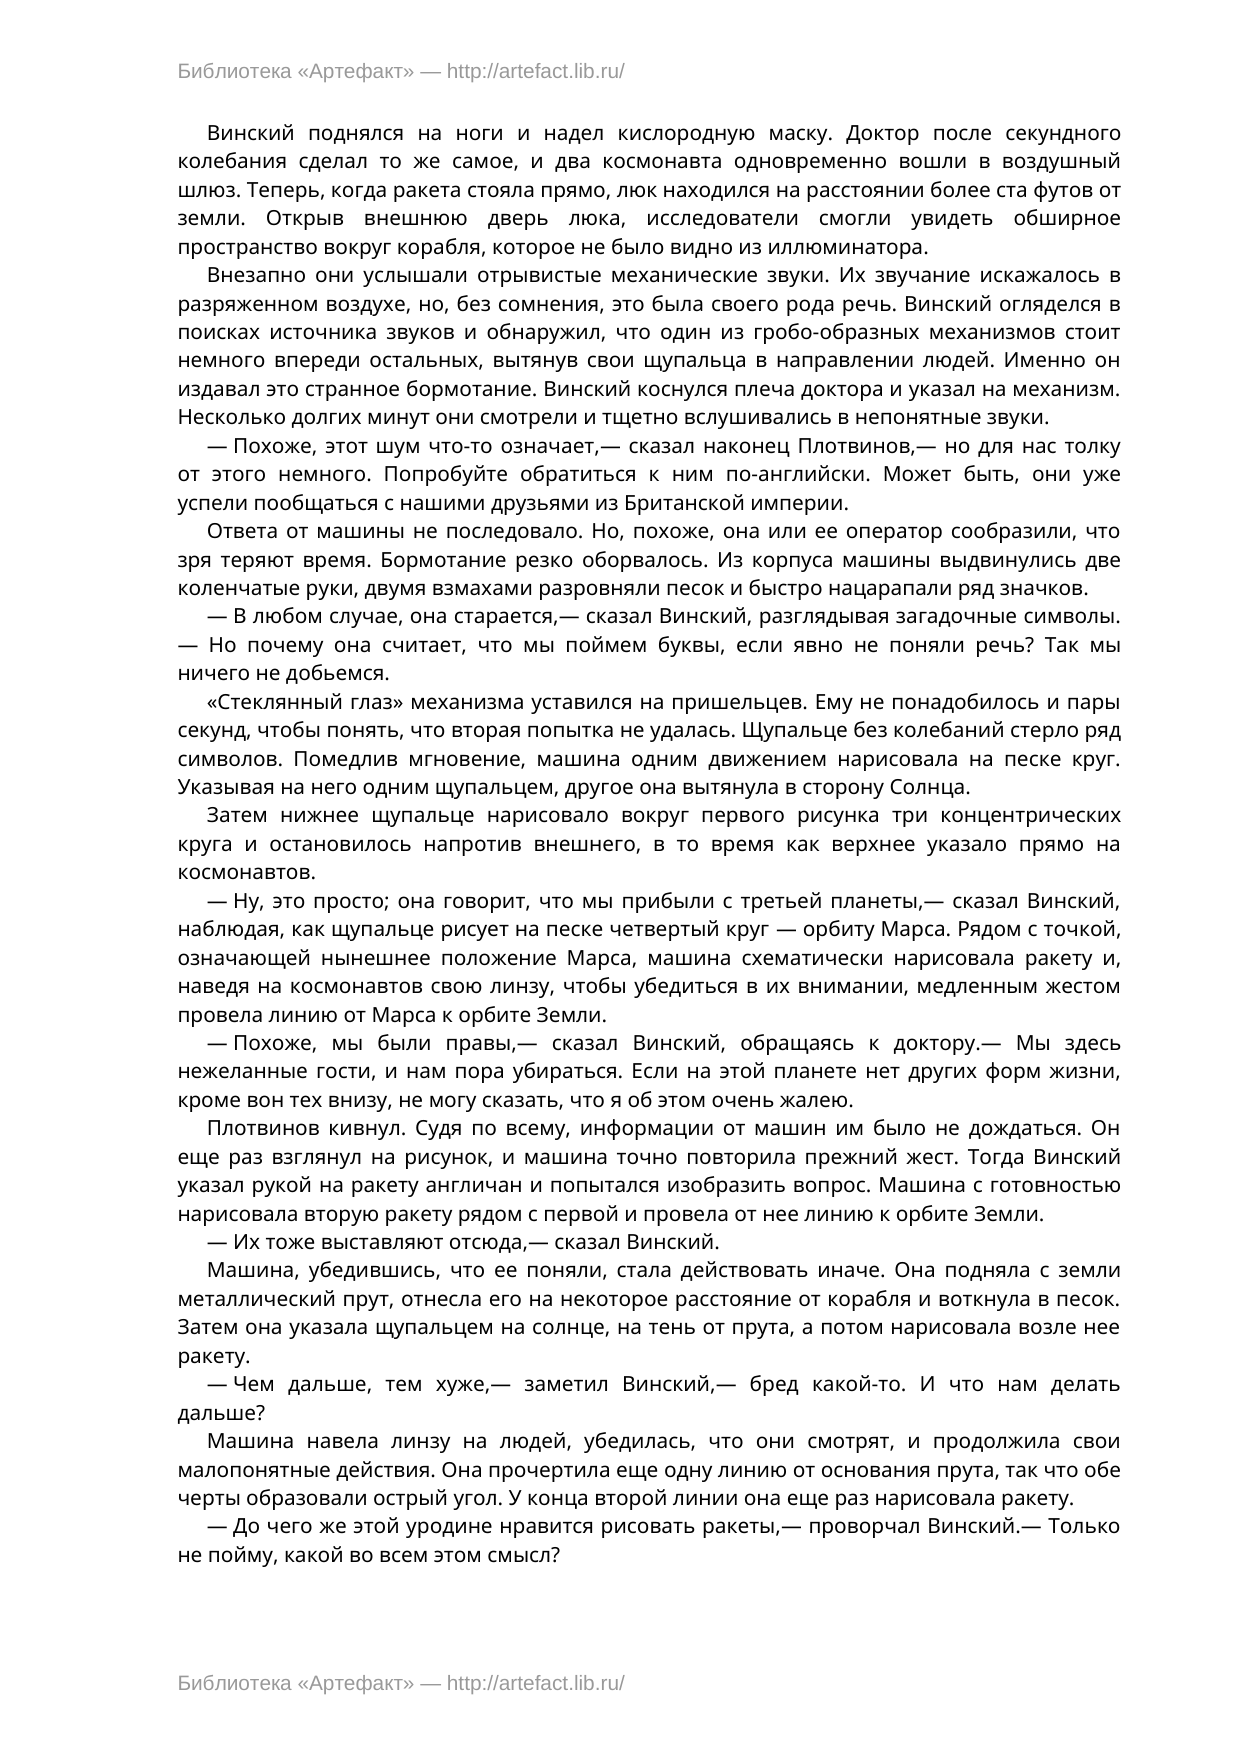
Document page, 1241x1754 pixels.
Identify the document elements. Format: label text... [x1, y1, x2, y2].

text Машина, убедившись, что ее поняли, стала действовать иначе. Она подняла с земли металлический прут, отнесла его на некоторое расстояние от корабля и воткнула в песок. Затем она указала щупальцем на солнце, на тень от прута, а потом нарисовала возле нее ракету. [177, 1256, 1122, 1369]
text — До чего же этой уродине нравится рисовать ракеты,— проворчал Винский.— Только не пойму, какой во всем этом смысл? [177, 1512, 1122, 1568]
text — Чем дальше, тем хуже,— заметил Винский,— бред какой-то. И что нам делать дальше? [177, 1369, 1122, 1426]
text Ответа от машины не последовало. Но, похоже, она или ее оператор сообразили, что зря теряют время. Бормотание резко оборвалось. Из корпуса машины выдвинулись две коленчатые руки, двумя взмахами разровняли песок и быстро нацарапали ряд значков. [177, 516, 1122, 602]
text — Их тоже выставляют отсюда,— сказал Винский. [177, 1227, 1122, 1256]
text «Стеклянный глаз» механизма уставился на пришельцев. Ему не понадобилось и пары секунд, чтобы понять, что вторая попытка не удалась. Щупальце без колебаний стерло ряд символов. Помедлив мгновение, машина одним движением нарисовала на песке круг. Указывая на него одним щупальцем, другое она вытянула в сторону Солнца. [177, 687, 1122, 801]
text Винский поднялся на ноги и надел кислородную маску. Доктор после секундного колебания сделал то же самое, и два космонавта одновременно вошли в воздушный шлюз. Теперь, когда ракета стояла прямо, люк находился на расстоянии более ста футов от земли. Открыв внешнюю дверь люка, исследователи смогли увидеть обширное пространство вокруг корабля, которое не было видно из иллюминатора. [177, 118, 1122, 260]
text — Похоже, этот шум что-то означает,— сказал наконец Плотвинов,— но для нас толку от этого немного. Попробуйте обратиться к ним по-английски. Может быть, они уже успели пообщаться с нашими друзьями из Британской империи. [177, 431, 1122, 516]
text Затем нижнее щупальце нарисовало вокруг первого рисунка три концентрических круга и остановилось напротив внешнего, в то время как верхнее указало прямо на космонавтов. [177, 801, 1122, 886]
text — В любом случае, она старается,— сказал Винский, разглядывая загадочные символы.— Но почему она считает, что мы поймем буквы, если явно не поняли речь? Так мы ничего не добьемся. [177, 602, 1122, 687]
text — Ну, это просто; она говорит, что мы прибыли с третьей планеты,— сказал Винский, наблюдая, как щупальце рисует на песке четвертый круг — орбиту Марса. Рядом с точкой, означающей нынешнее положение Марса, машина схематически нарисовала ракету и, наведя на космонавтов свою линзу, чтобы убедиться в их внимании, медленным жестом провела линию от Марса к орбите Земли. [177, 886, 1122, 1028]
text Машина навела линзу на людей, убедилась, что они смотрят, и продолжила свои малопонятные действия. Она прочертила еще одну линию от основания прута, так что обе черты образовали острый угол. У конца второй линии она еще раз нарисовала ракету. [177, 1426, 1122, 1512]
text — Похоже, мы были правы,— сказал Винский, обращаясь к доктору.— Мы здесь нежеланные гости, и нам пора убираться. Если на этой планете нет других форм жизни, кроме вон тех внизу, не могу сказать, что я об этом очень жалею. [177, 1028, 1122, 1113]
text Плотвинов кивнул. Судя по всему, информации от машин им было не дождаться. Он еще раз взглянул на рисунок, и машина точно повторила прежний жест. Тогда Винский указал рукой на ракету англичан и попытался изобразить вопрос. Машина с готовностью нарисовала вторую ракету рядом с первой и провела от нее линию к орбите Земли. [177, 1113, 1122, 1227]
text Внезапно они услышали отрывистые механические звуки. Их звучание искажалось в разряженном воздухе, но, без сомнения, это была своего рода речь. Винский огляделся в поисках источника звуков и обнаружил, что один из гробо-образных механизмов стоит немного впереди остальных, вытянув свои щупальца в направлении людей. Именно он издавал это странное бормотание. Винский коснулся плеча доктора и указал на механизм. Несколько долгих минут они смотрели и тщетно вслушивались в непонятные звуки. [177, 260, 1122, 431]
